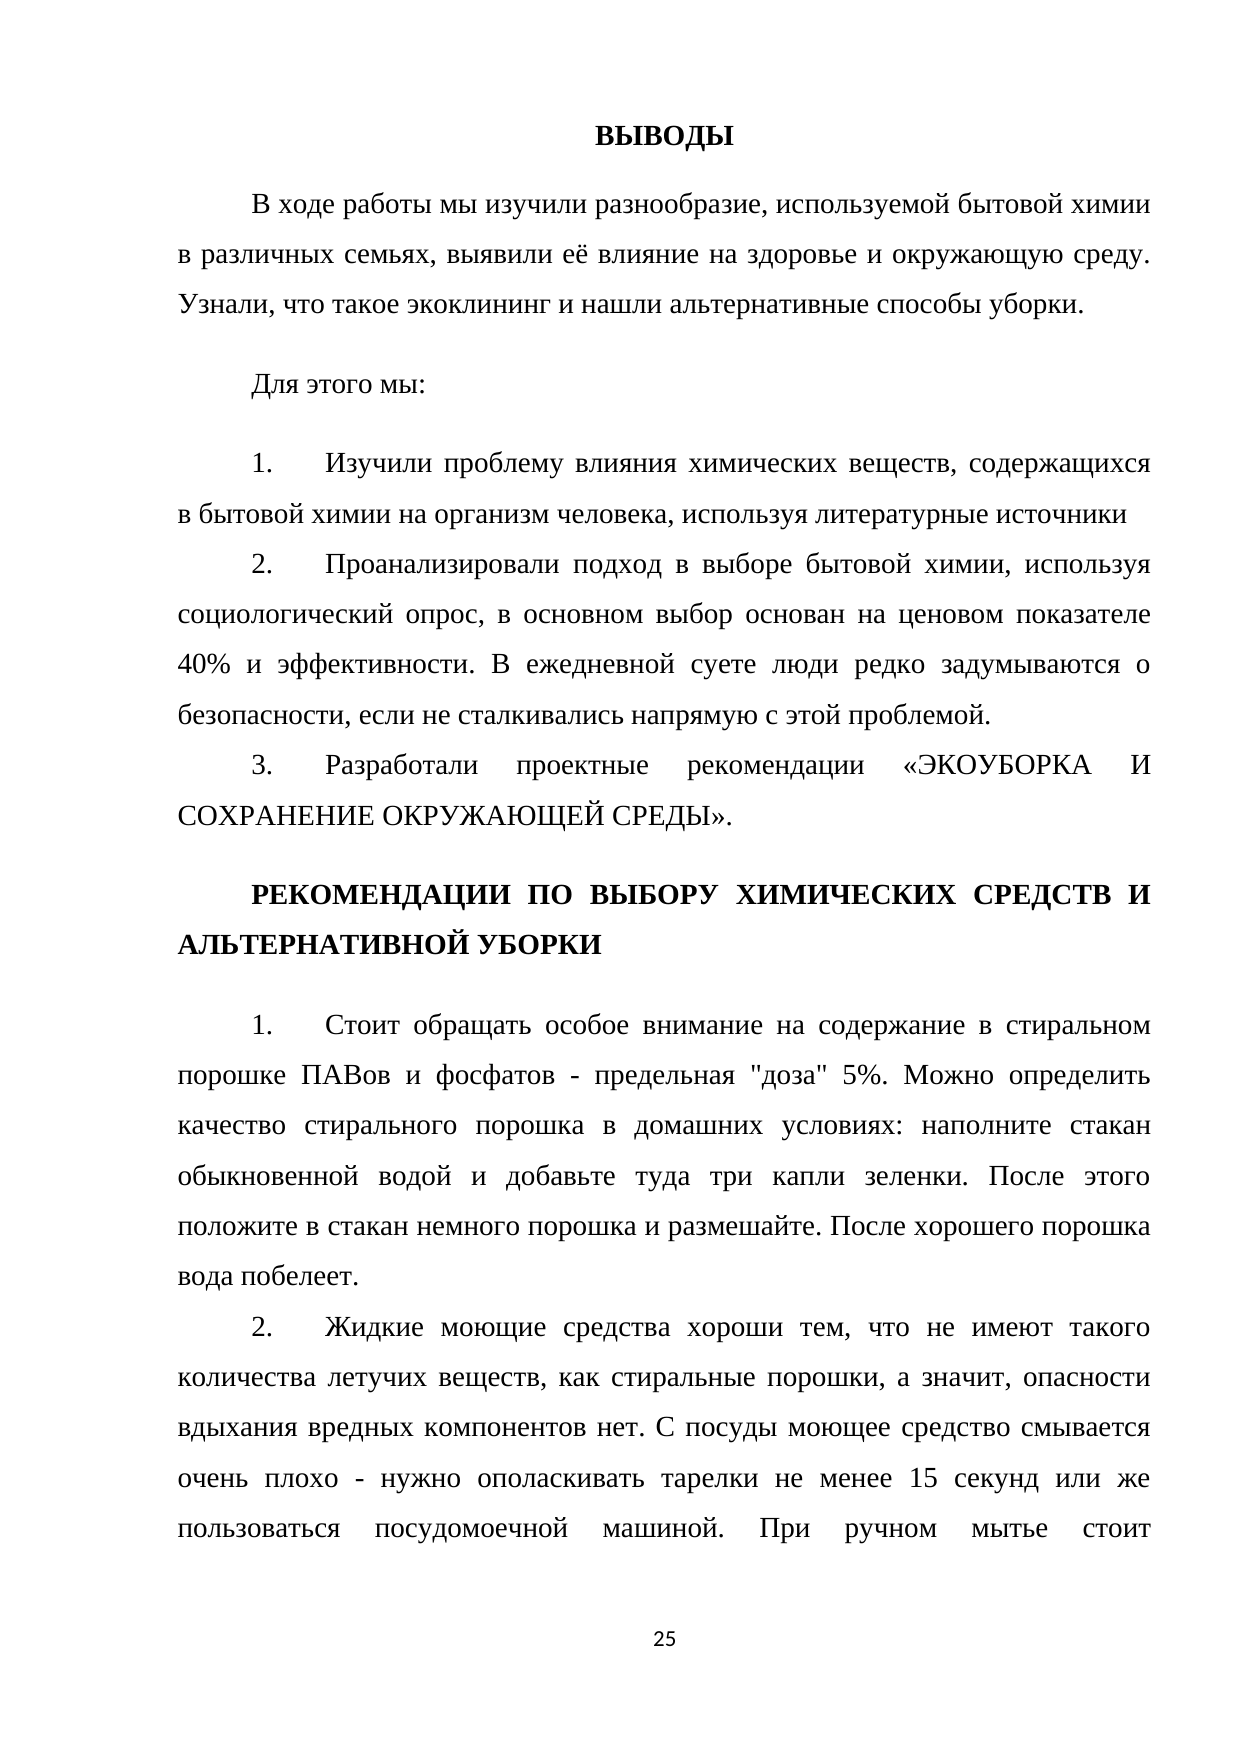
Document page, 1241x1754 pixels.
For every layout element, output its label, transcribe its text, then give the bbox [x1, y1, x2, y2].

text В ходе работы мы изучили разнообразие, используемой бытовой химии в различных семьях, выявили её влияние на здоровье и окружающую среду. Узнали, что такое экоклининг и нашли альтернативные способы уборки. [177, 186, 1152, 320]
list Изучили проблему влияния химических веществ, содержащихся в бытовой химии на организм человека, используя литературные источники [177, 445, 1152, 529]
list Стоит обращать особое внимание на содержание в стиральном порошке ПАВов и фосфатов - предельная "доза" 5%. Можно определить качество стирального порошка в домашних условиях: наполните стакан обыкновенной водой и добавьте туда три капли зеленки. После этого положите в стакан немного порошка и размешайте. После хорошего порошка вода побелеет. [177, 1007, 1152, 1292]
text Для этого мы: [177, 366, 1152, 399]
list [177, 1309, 1152, 1543]
list Проанализировали подход в выборе бытовой химии, используя социологический опрос, в основном выбор основан на ценовом показателе 40% и эффективности. В ежедневной суете люди редко задумываются о безопасности, если не сталкивались напрямую с этой проблемой. [177, 546, 1152, 731]
text ВЫВОДЫ [177, 118, 1152, 152]
list Разработали проектные рекомендации «ЭКОУБОРКА И СОХРАНЕНИЕ ОКРУЖАЮЩЕЙ СРЕДЫ». [177, 747, 1152, 831]
text РЕКОМЕНДАЦИИ ПО ВЫБОРУ ХИМИЧЕСКИХ СРЕДСТВ И АЛЬТЕРНАТИВНОЙ УБОРКИ [177, 877, 1152, 961]
